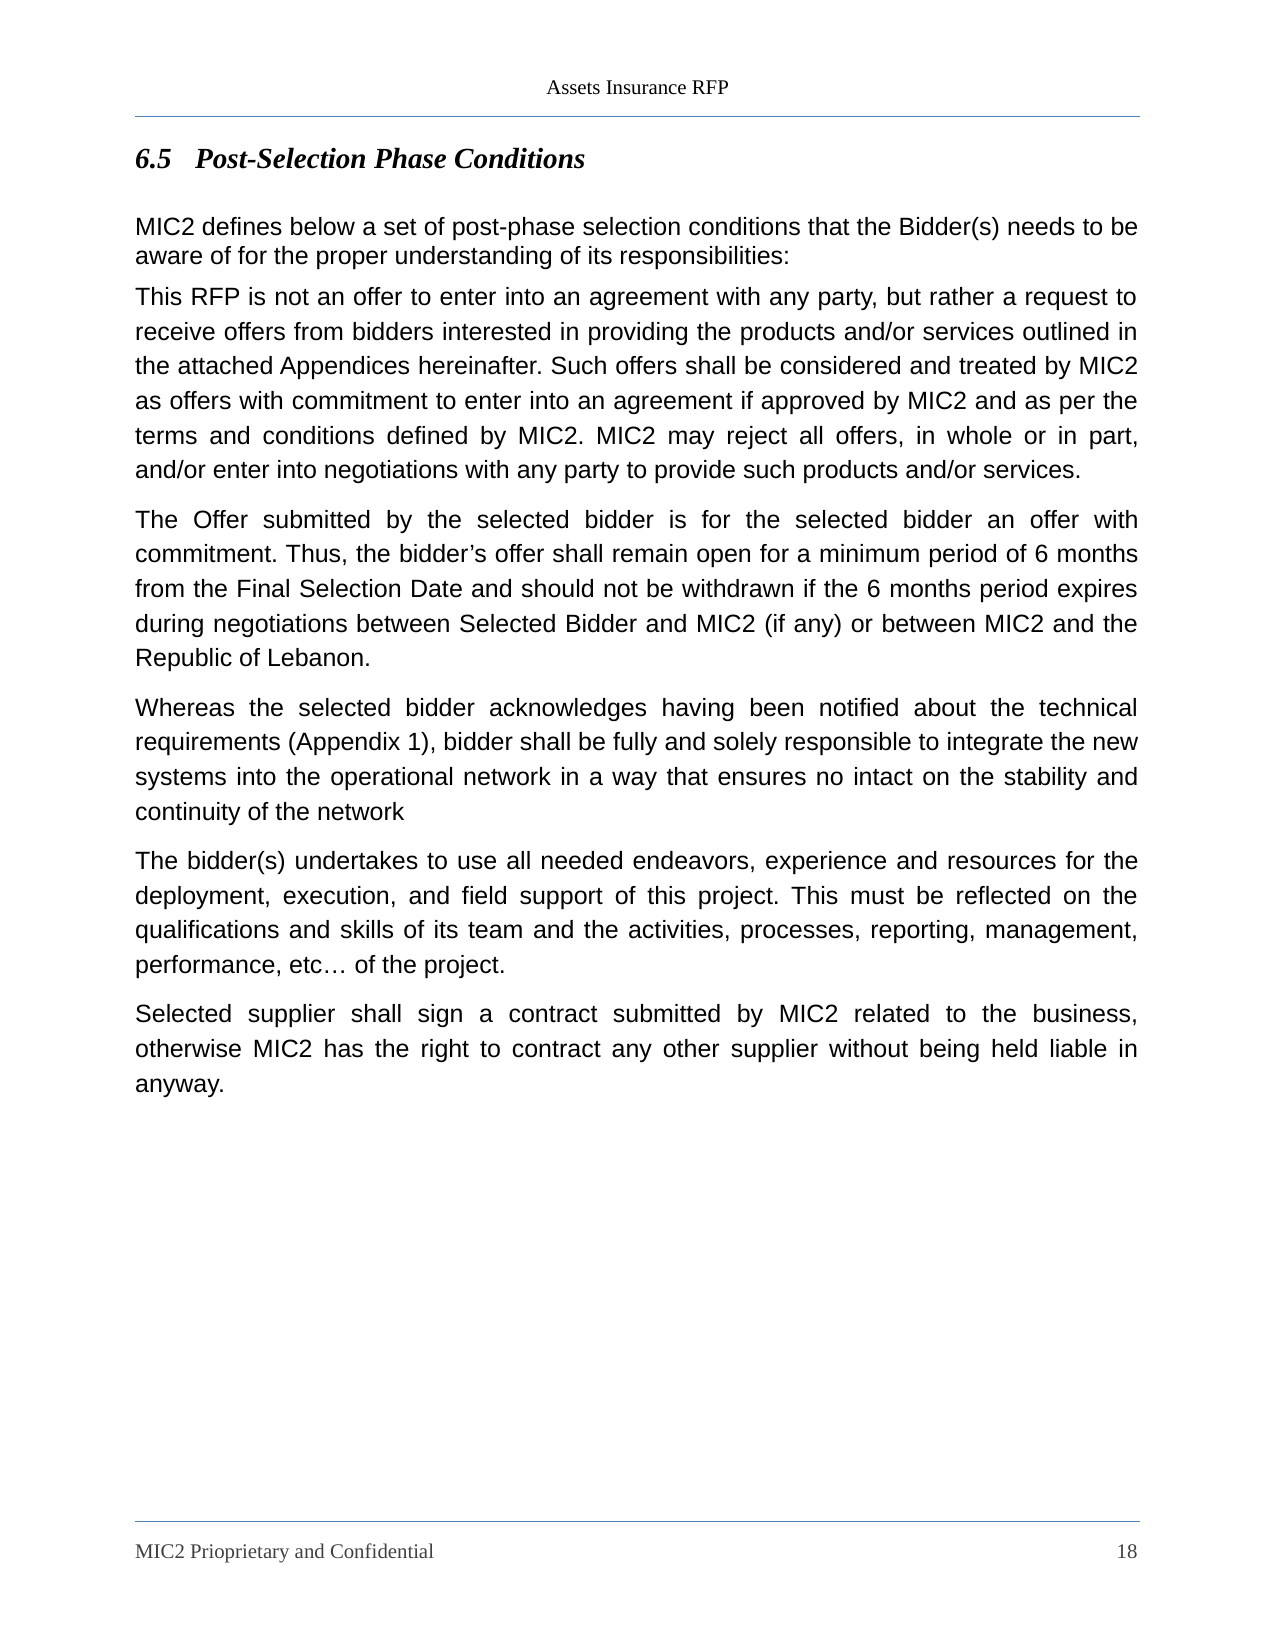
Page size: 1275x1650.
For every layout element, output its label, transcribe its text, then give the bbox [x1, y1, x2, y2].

text This RFP is not an offer to enter into an agreement with any party, but rather a request to receive offers from bidders interested in providing the products and/or services outlined in the attached Appendices hereinafter. Such offers shall be considered and treated by MIC2 as offers with commitment to enter into an agreement if approved by MIC2 and as per the terms and conditions defined by MIC2. MIC2 may reject all offers, in whole or in part, and/or enter into negotiations with any party to provide such products and/or services. [135, 282, 1140, 484]
text The bidder(s) undertakes to use all needed endeavors, experience and resources for the deployment, execution, and field support of this project. This must be reflected on the qualifications and skills of its team and the activities, processes, reporting, management, performance, etc… of the project. [135, 846, 1140, 979]
text Whereas the selected bidder acknowledges having been notified about the technical requirements (Appendix 1), bidder shall be fully and solely responsible to integrate the new systems into the operational network in a way that ensures no intact on the stability and continuity of the network [135, 693, 1140, 825]
text The Offer submitted by the selected bidder is for the selected bidder an offer with commitment. Thus, the bidder’s offer shall remain open for a minimum period of 6 months from the Final Selection Date and should not be withdrawn if the 6 months period expires during negotiations between Selected Bidder and MIC2 (if any) or between MIC2 and the Republic of Lebanon. [135, 504, 1140, 672]
subtitle Post-Selection Phase Conditions [135, 141, 1140, 174]
text Selected supplier shall sign a contract submitted by MIC2 related to the business, otherwise MIC2 has the right to contract any other supplier without being held liable in anyway. [135, 999, 1140, 1097]
text MIC2 defines below a set of post-phase selection conditions that the Bidder(s) needs to be aware of for the proper understanding of its responsibilities: [135, 212, 1140, 269]
